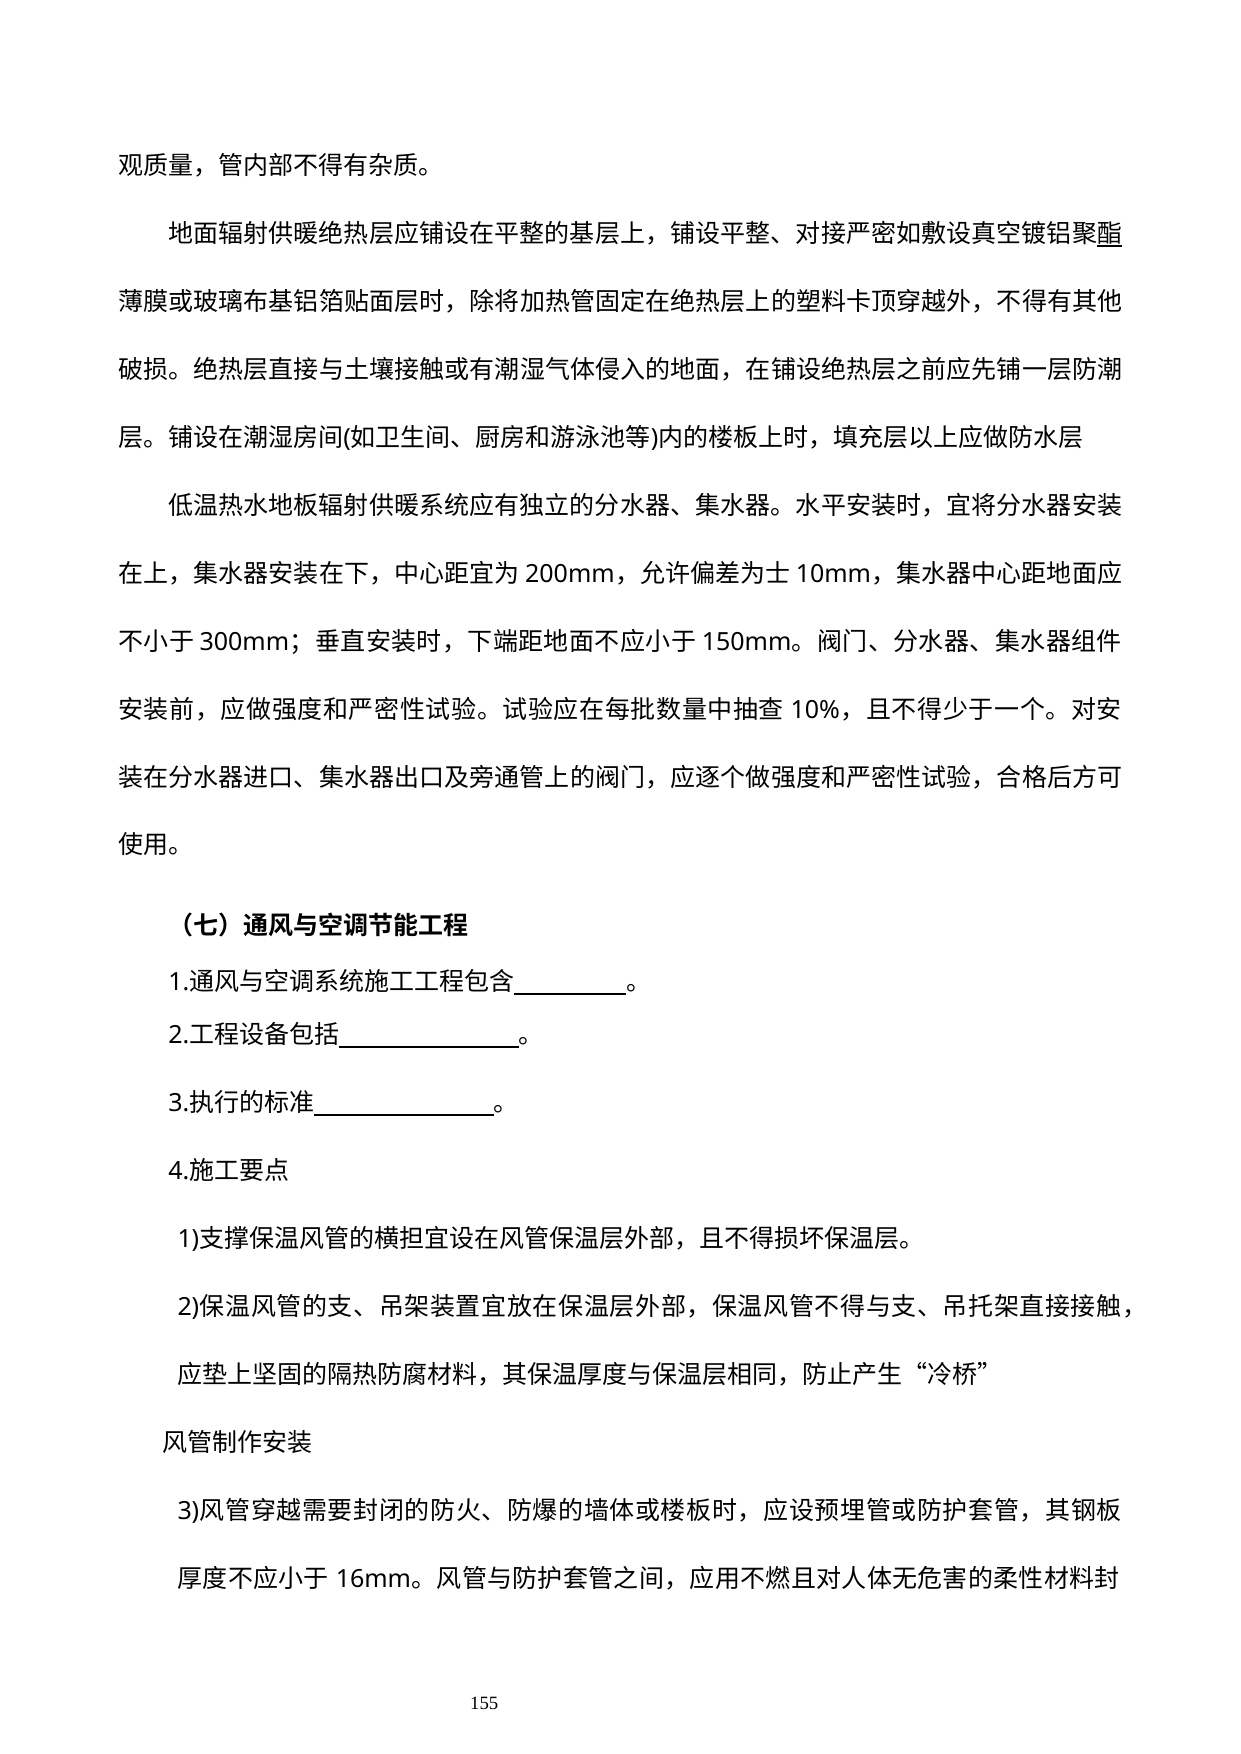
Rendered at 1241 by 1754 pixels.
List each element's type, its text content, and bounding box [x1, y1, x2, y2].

list 风管制作安装 [162, 1407, 1122, 1474]
list 4.施工要点 [118, 1135, 1122, 1203]
subtitle （七）通风与空调节能工程 [118, 889, 1122, 957]
list 2.工程设备包括 。 [118, 999, 1122, 1067]
list 地面辐射供暖绝热层应铺设在平整的基层上，铺设平整、对接严密如敷设真空镀铝聚酯薄膜或玻璃布基铝箔贴面层时，除将加热管固定在绝热层上的塑料卡顶穿越外，不得有其他破损。绝热层直接与土壤接触或有潮湿气体侵入的地面，在铺设绝热层之前应先铺一层防潮层。铺设在潮湿房间(如卫生间、厨房和游泳池等)内的楼板上时，填充层以上应做防水层 [118, 198, 1122, 469]
list 3.执行的标准 。 [118, 1067, 1122, 1135]
text 1.通风与空调系统施工工程包含 。 [118, 957, 1122, 999]
list 2)保温风管的支、吊架装置宜放在保温层外部，保温风管不得与支、吊托架直接接触，应垫上坚固的隔热防腐材料，其保温厚度与保温层相同，防止产生“冷桥” [177, 1271, 1122, 1407]
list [118, 130, 1122, 198]
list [177, 1474, 1122, 1610]
list 低温热水地板辐射供暖系统应有独立的分水器、集水器。水平安装时，宜将分水器安装在上，集水器安装在下，中心距宜为200mm，允许偏差为士10mm，集水器中心距地面应不小于300mm；垂直安装时，下端距地面不应小于150mm。阀门、分水器、集水器组件安装前，应做强度和严密性试验。试验应在每批数量中抽查10%，且不得少于一个。对安装在分水器进口、集水器出口及旁通管上的阀门，应逐个做强度和严密性试验，合格后方可使用。 [118, 469, 1122, 877]
list 1)支撑保温风管的横担宜设在风管保温层外部，且不得损坏保温层。 [177, 1203, 1122, 1271]
